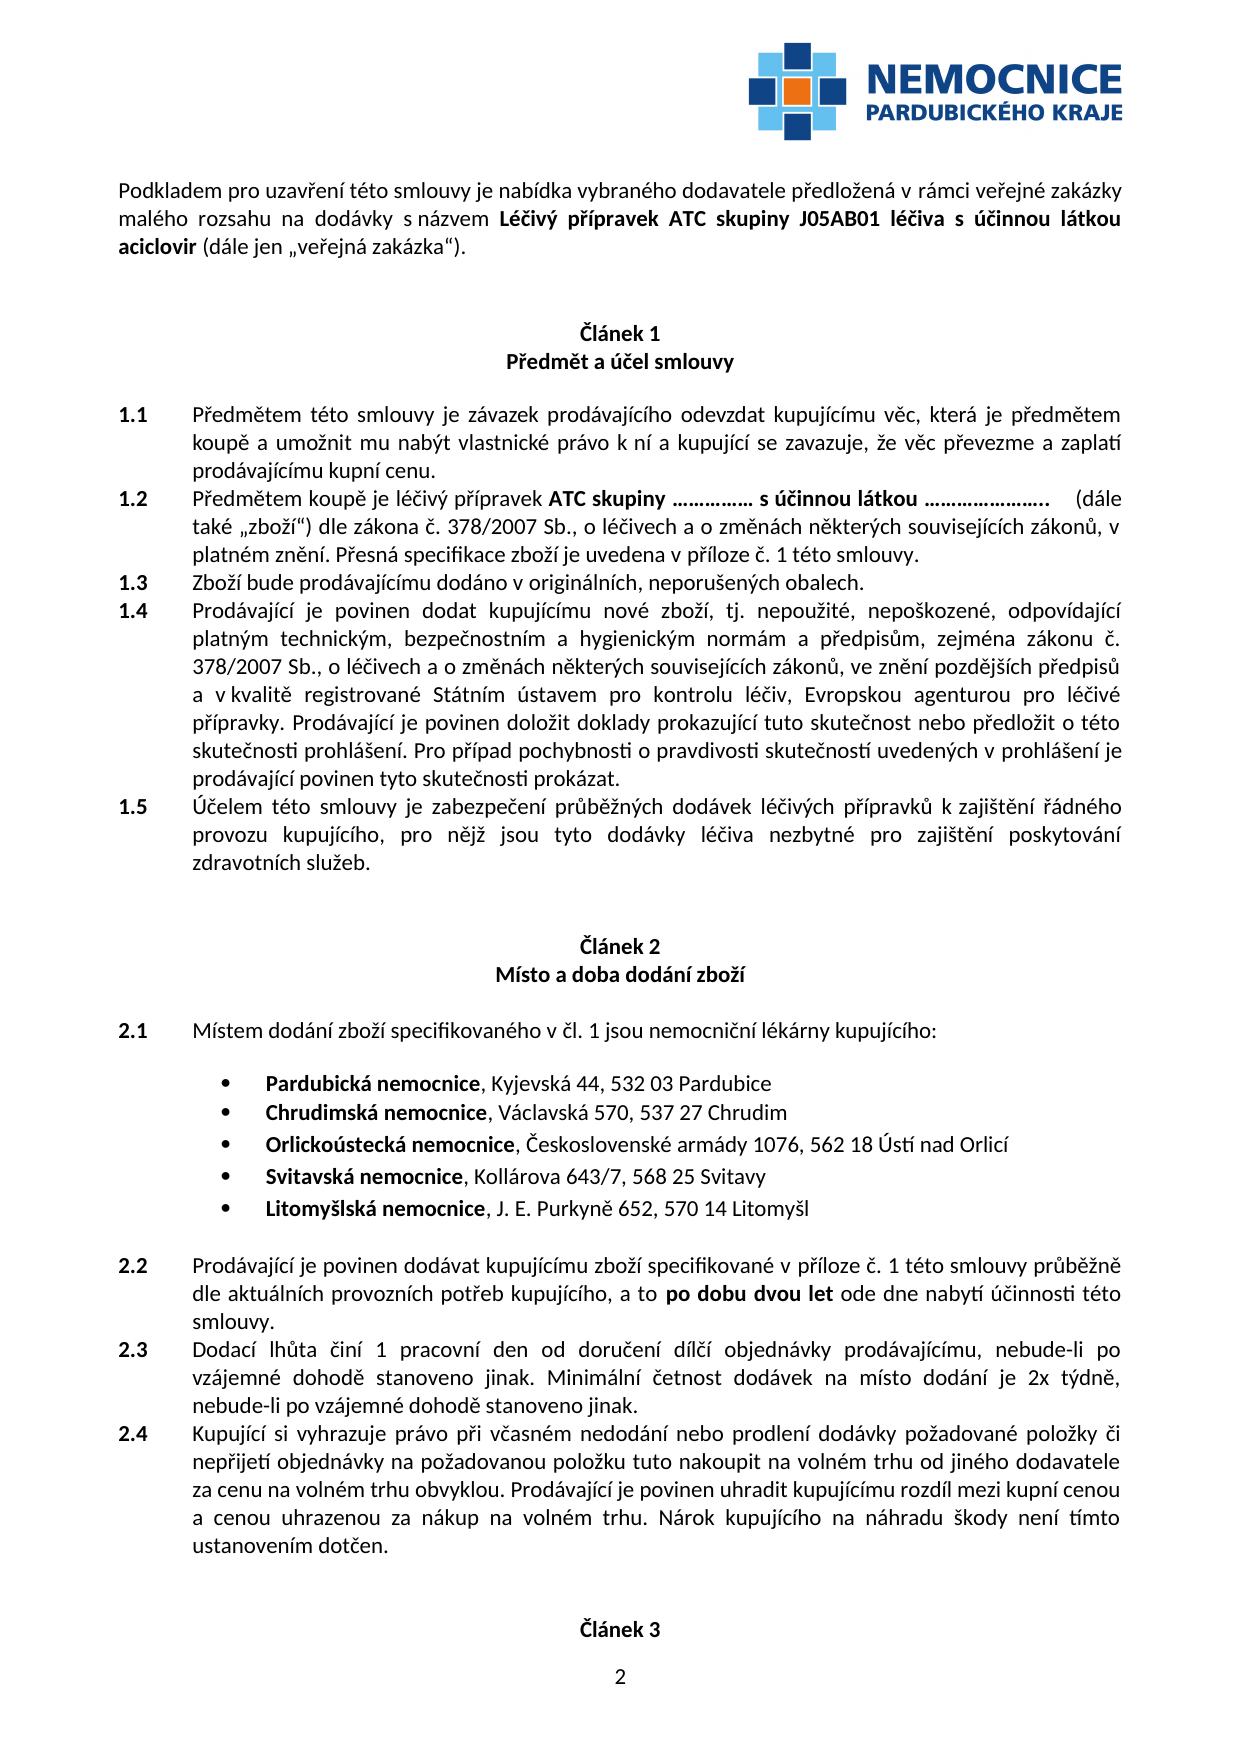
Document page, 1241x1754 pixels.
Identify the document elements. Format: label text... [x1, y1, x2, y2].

text Místo a doba dodání zboží [118, 961, 1122, 988]
text 2.3 Dodací lhůta činí 1 pracovní den od doručení dílčí objednávky prodávajícímu, nebude-li po vzájemné dohodě stanoveno jinak. Minimální četnost dodávek na místo dodání je 2x týdně, nebude-li po vzájemné dohodě stanoveno jinak. [118, 1335, 1122, 1419]
list Orlickoústecká nemocnice, Československé armády 1076, 562 18 Ústí nad Orlicí [193, 1130, 1122, 1158]
text 2.1 Místem dodání zboží specifikovaného v čl. 1 jsou nemocniční lékárny kupujícího: [118, 1017, 1122, 1044]
text 1.4 Prodávající je povinen dodat kupujícímu nové zboží, tj. nepoužité, nepoškozené, odpovídající platným technickým, bezpečnostním a hygienickým normám a předpisům, zejména zákonu č. 378/2007 Sb., o léčivech a o změnách některých souvisejících zákonů, ve znění pozdějších předpisů a v kvalitě registrované Státním ústavem pro kontrolu léčiv, Evropskou agenturou pro léčivé přípravky. Prodávající je povinen doložit doklady prokazující tuto skutečnost nebo předložit o této skutečnosti prohlášení. Pro případ pochybnosti o pravdivosti skutečností uvedených v prohlášení je prodávající povinen tyto skutečnosti prokázat. [118, 596, 1122, 792]
text Článek 2 [118, 932, 1122, 961]
list Pardubická nemocnice, Kyjevská 44, 532 03 Pardubice [193, 1069, 1122, 1098]
text Článek 3 [118, 1616, 1122, 1644]
subtitle 1.1 Předmětem této smlouvy je závazek prodávajícího odevzdat kupujícímu věc, která je předmětem koupě a umožnit mu nabýt vlastnické právo k ní a kupující se zavazuje, že věc převezme a zaplatí prodávajícímu kupní cenu. [118, 400, 1122, 484]
text 1.2 Předmětem koupě je léčivý přípravek ATC skupiny …………… s účinnou látkou ………………….. (dále také „zboží“) dle zákona č. 378/2007 Sb., o léčivech a o změnách některých souvisejících zákonů, v platném znění. Přesná specifikace zboží je uvedena v příloze č. 1 této smlouvy. [118, 484, 1122, 568]
text Podkladem pro uzavření této smlouvy je nabídka vybraného dodavatele předložená v rámci veřejné zakázky malého rozsahu na dodávky s názvem Léčivý přípravek ATC skupiny J05AB01 léčiva s účinnou látkou aciclovir (dále jen „veřejná zakázka“). [118, 176, 1122, 261]
text 2.2 Prodávající je povinen dodávat kupujícímu zboží specifikované v příloze č. 1 této smlouvy průběžně dle aktuálních provozních potřeb kupujícího, a to po dobu dvou let ode dne nabytí účinnosti této smlouvy. [118, 1251, 1122, 1335]
text 2.4 Kupující si vyhrazuje právo při včasném nedodání nebo prodlení dodávky požadované položky či nepřijetí objednávky na požadovanou položku tuto nakoupit na volném trhu od jiného dodavatele za cenu na volném trhu obvyklou. Prodávající je povinen uhradit kupujícímu rozdíl mezi kupní cenou a cenou uhrazenou za nákup na volném trhu. Nárok kupujícího na náhradu škody není tímto ustanovením dotčen. [118, 1419, 1122, 1559]
text 1.5 Účelem této smlouvy je zabezpečení průběžných dodávek léčivých přípravků k zajištění řádného provozu kupujícího, pro nějž jsou tyto dodávky léčiva nezbytné pro zajištění poskytování zdravotních služeb. [118, 792, 1122, 876]
list Chrudimská nemocnice, Václavská 570, 537 27 Chrudim [193, 1098, 1122, 1126]
text 1.3 Zboží bude prodávajícímu dodáno v originálních, neporušených obalech. [118, 568, 1122, 596]
list Svitavská nemocnice, Kollárova 643/7, 568 25 Svitavy [193, 1162, 1122, 1190]
text Článek 1 [118, 319, 1122, 347]
list Litomyšlská nemocnice, J. E. Purkyně 652, 570 14 Litomyšl [193, 1194, 1122, 1222]
picture [747, 41, 1123, 142]
text Předmět a účel smlouvy [118, 347, 1122, 375]
